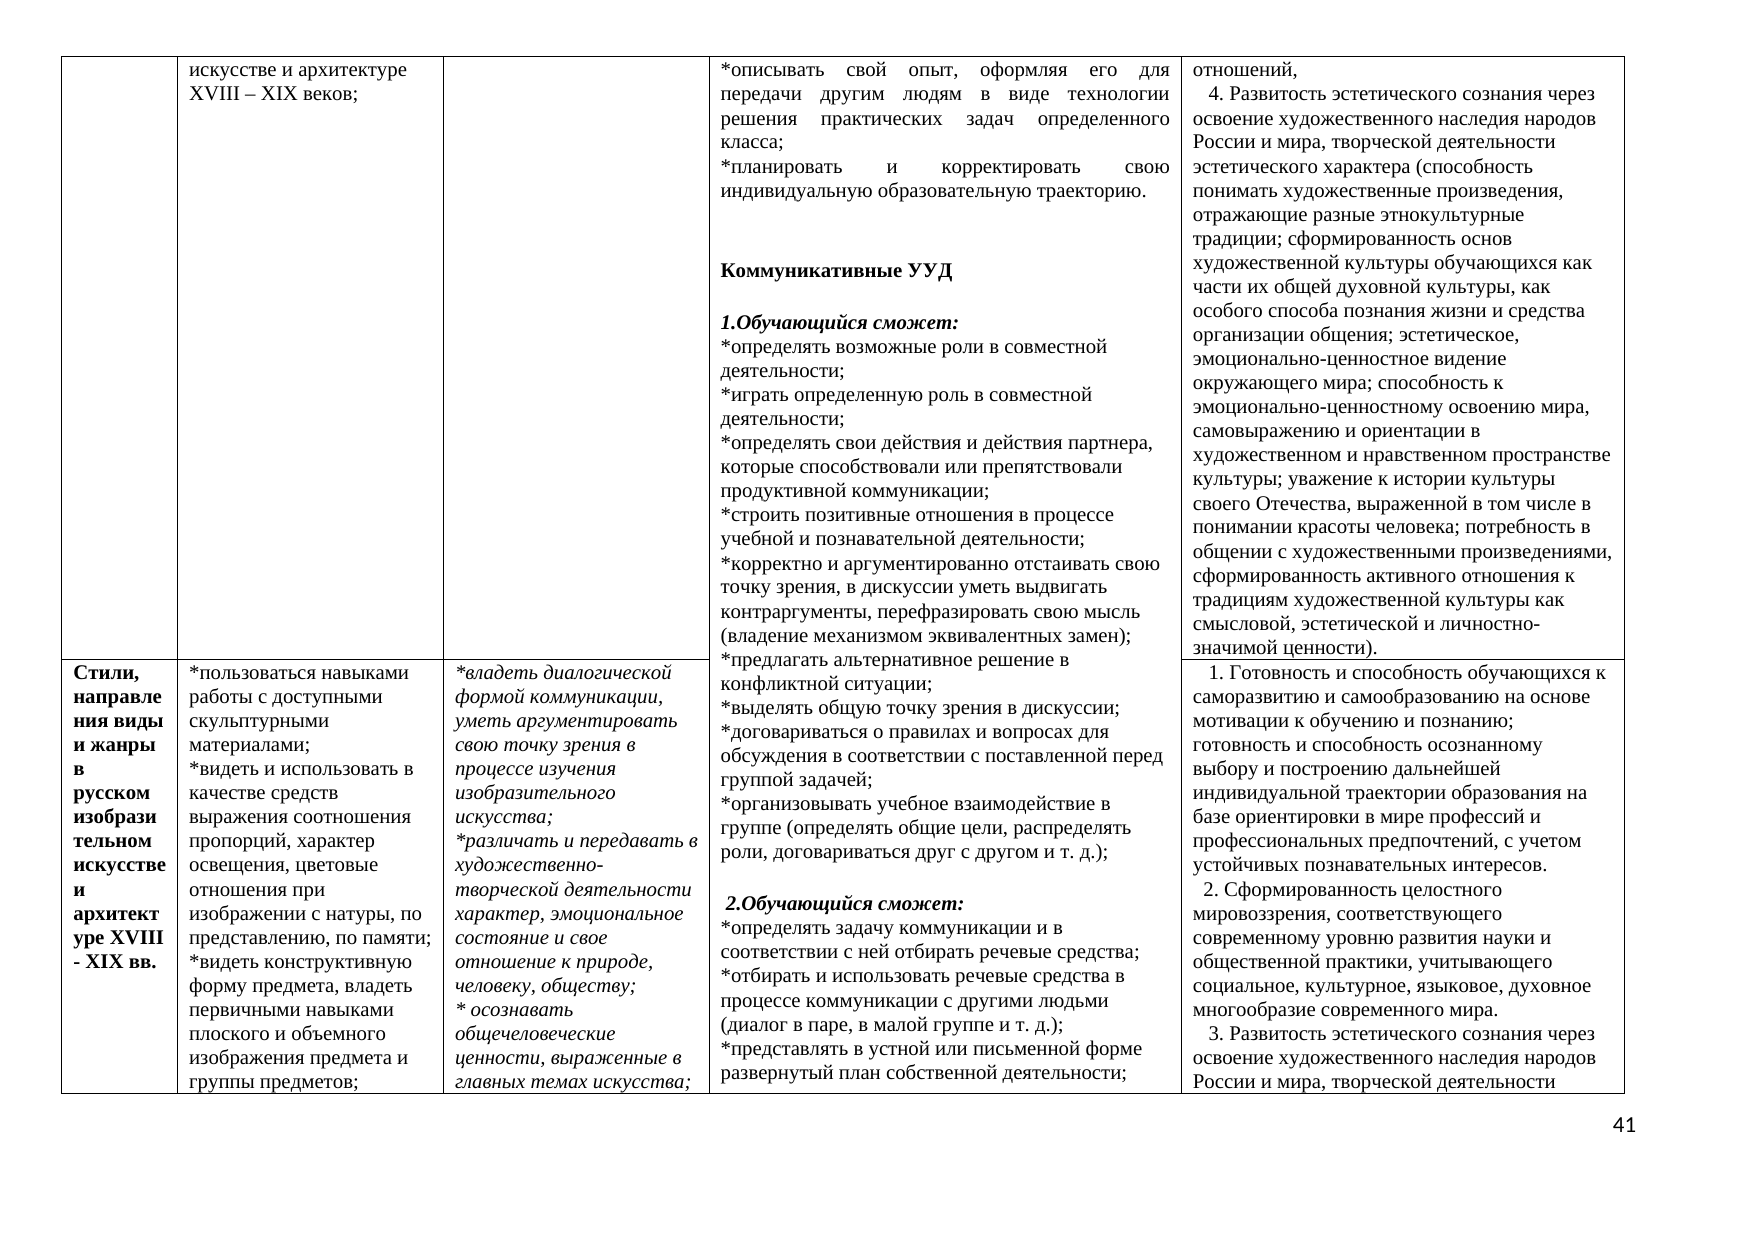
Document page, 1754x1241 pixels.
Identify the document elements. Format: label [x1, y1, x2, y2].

table_cell [444, 660, 709, 1093]
table_cell [62, 57, 177, 659]
table_cell [62, 660, 177, 1093]
table_cell [1182, 57, 1624, 659]
table_cell [178, 660, 443, 1093]
table_cell [444, 57, 709, 659]
table_cell [178, 57, 443, 659]
table_cell [1182, 660, 1624, 1093]
table_cell [710, 57, 1181, 1093]
